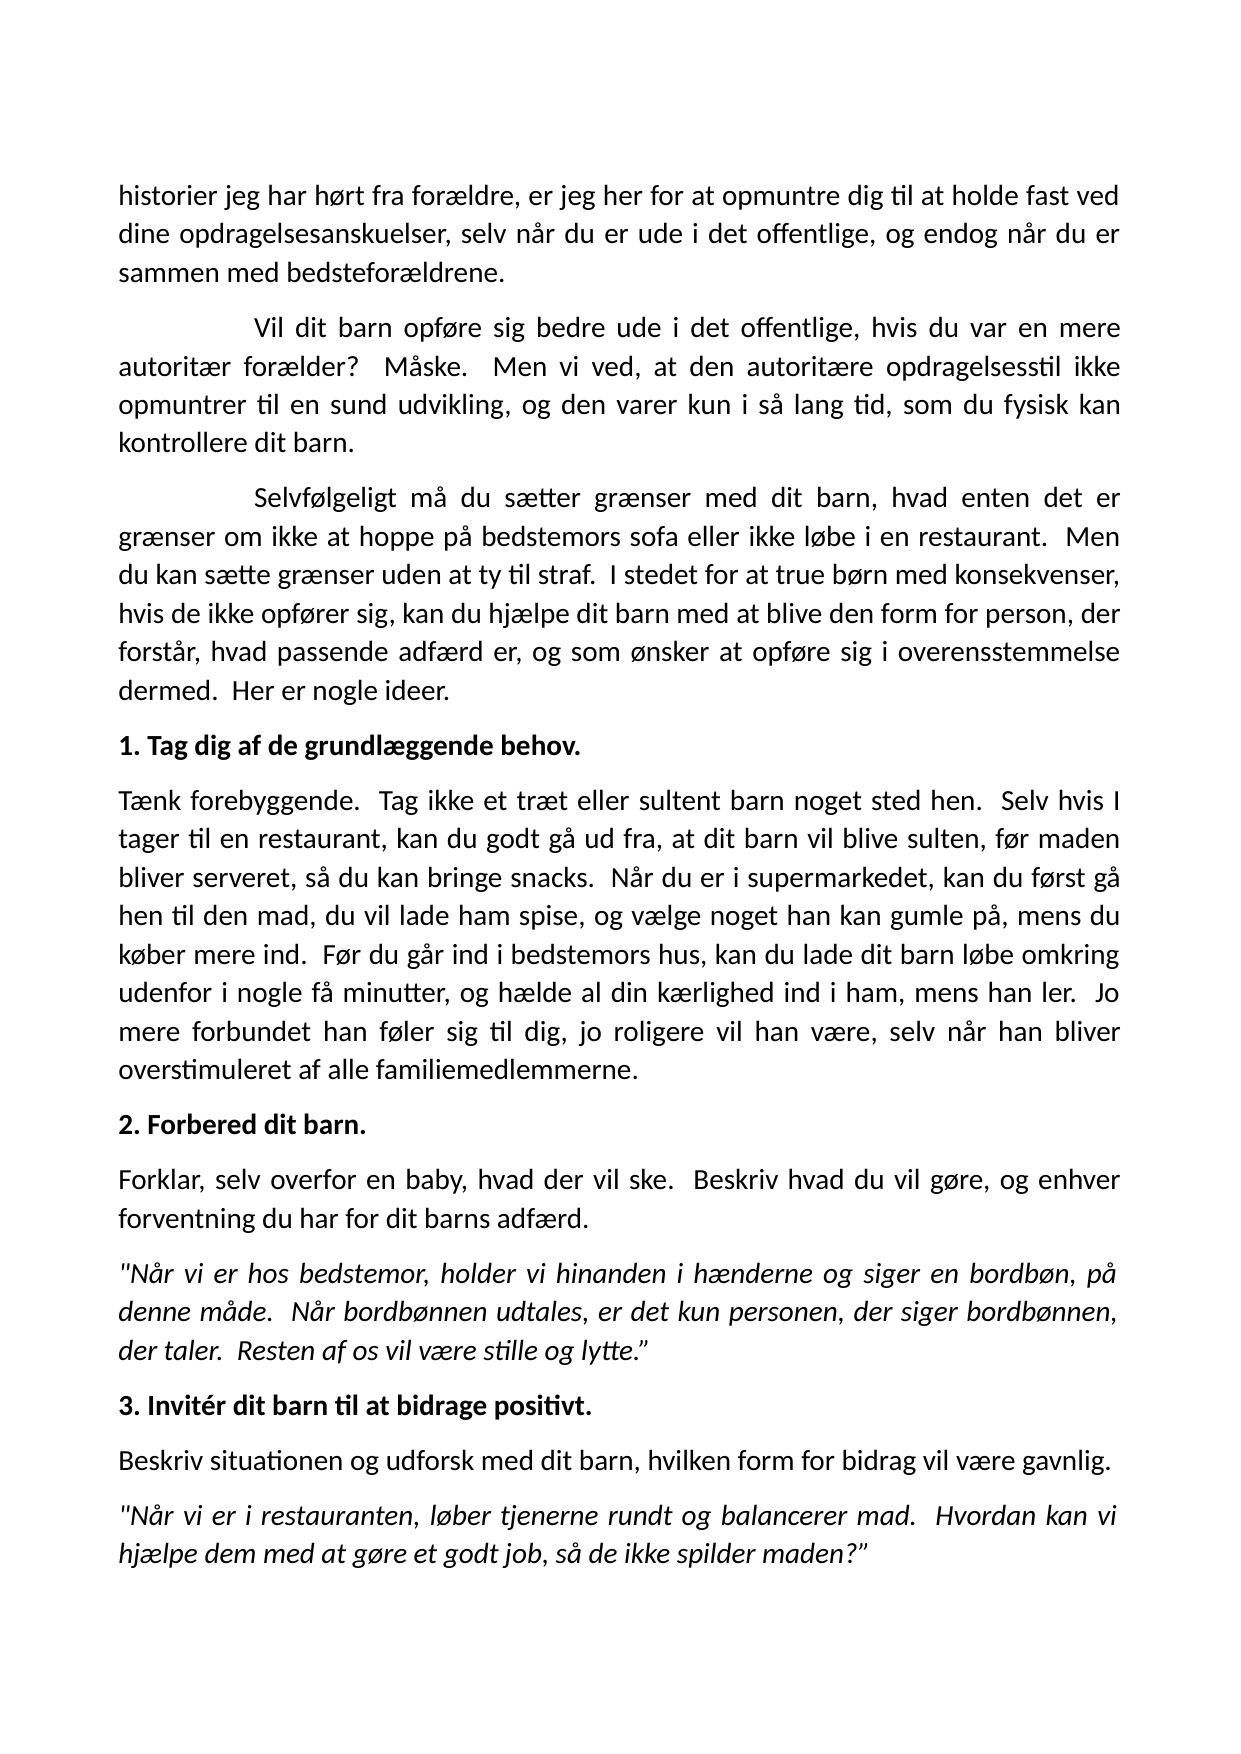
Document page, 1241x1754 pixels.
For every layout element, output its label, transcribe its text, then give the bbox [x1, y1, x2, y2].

text Forklar, selv overfor en baby, hvad der vil ske. Beskriv hvad du vil gøre, og enhver forventning du har for dit barns adfærd. [118, 1161, 1122, 1235]
text "Når vi er hos bedstemor, holder vi hinanden i hænderne og siger en bordbøn, på denne måde. Når bordbønnen udtales, er det kun personen, der siger bordbønnen, der taler. Resten af os vil være stille og lytte.” [118, 1255, 1122, 1367]
text Beskriv situationen og udforsk med dit barn, hvilken form for bidrag vil være gavnlig. [118, 1442, 1122, 1477]
text Tænk forebyggende. Tag ikke et træt eller sultent barn noget sted hen. Selv hvis I tager til en restaurant, kan du godt gå ud fra, at dit barn vil blive sulten, før maden bliver serveret, så du kan bringe snacks. Når du er i supermarkedet, kan du først gå hen til den mad, du vil lade ham spise, og vælge noget han kan gumle på, mens du køber mere ind. Før du går ind i bedstemors hus, kan du lade dit barn løbe omkring udenfor i nogle få minutter, og hælde al din kærlighed ind i ham, mens han ler. Jo mere forbundet han føler sig til dig, jo roligere vil han være, selv når han bliver overstimuleret af alle familiemedlemmerne. [118, 782, 1122, 1087]
text "Når vi er i restauranten, løber tjenerne rundt og balancerer mad. Hvordan kan vi hjælpe dem med at gøre et godt job, så de ikke spilder maden?” [118, 1497, 1122, 1571]
text Vil dit barn opføre sig bedre ude i det offentlige, hvis du var en mere autoritær forælder? Måske. Men vi ved, at den autoritære opdragelsesstil ikke opmuntrer til en sund udvikling, og den varer kun i så lang tid, som du fysisk kan kontrollere dit barn. [118, 309, 1122, 460]
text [118, 177, 1122, 290]
text Selvfølgeligt må du sætter grænser med dit barn, hvad enten det er grænser om ikke at hoppe på bedstemors sofa eller ikke løbe i en restaurant. Men du kan sætte grænser uden at ty til straf. I stedet for at true børn med konsekvenser, hvis de ikke opfører sig, kan du hjælpe dit barn med at blive den form for person, der forstår, hvad passende adfærd er, og som ønsker at opføre sig i overensstemmelse dermed. Her er nogle ideer. [118, 479, 1122, 707]
text 2. Forbered dit barn. [118, 1106, 1122, 1142]
text 1. Tag dig af de grundlæggende behov. [118, 727, 1122, 762]
text 3. Invitér dit barn til at bidrage positivt. [118, 1387, 1122, 1422]
